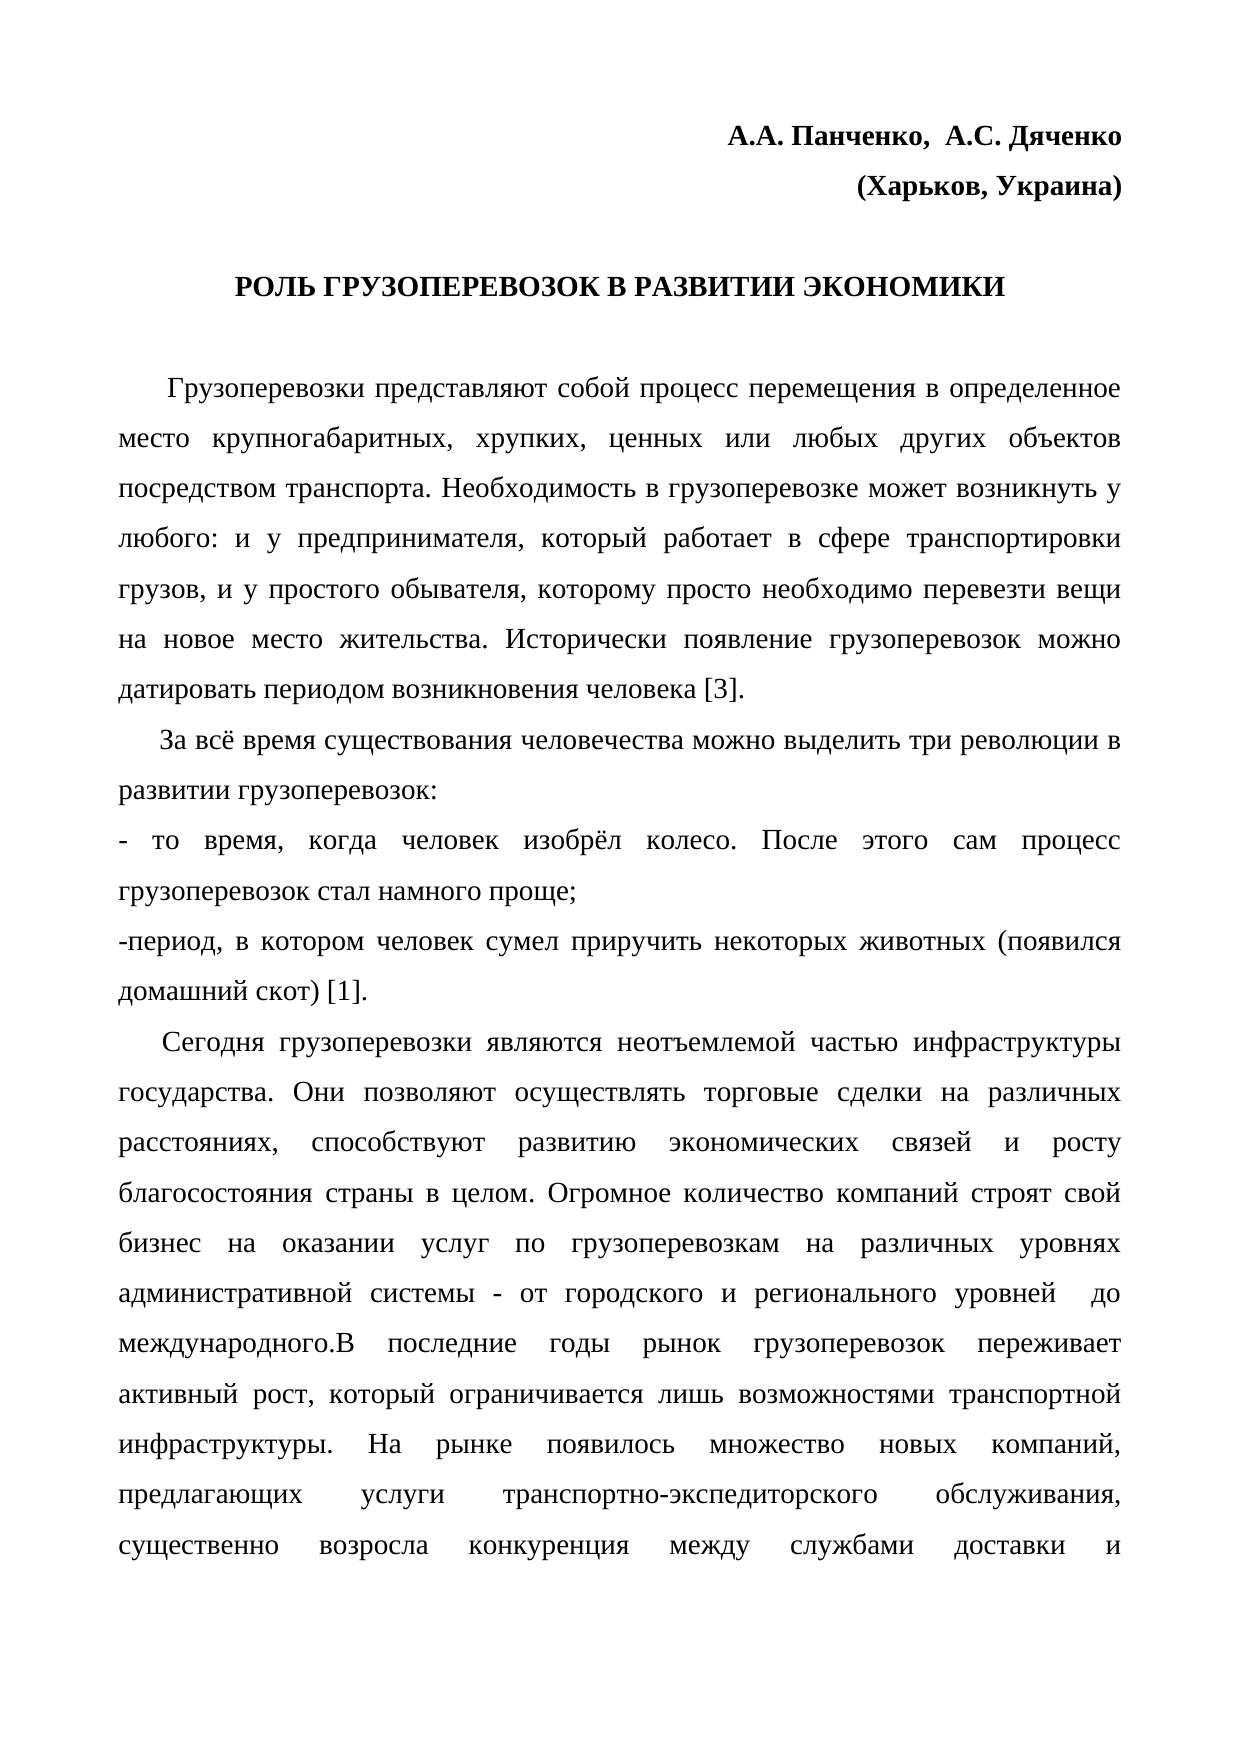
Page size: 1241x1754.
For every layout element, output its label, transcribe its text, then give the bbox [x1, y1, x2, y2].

text За всё время существования человечества можно выделить три революции в развитии грузоперевозок: [118, 722, 1122, 806]
text -период, в котором человек сумел приручить некоторых животных (появился домашний скот) [1]. [118, 923, 1122, 1007]
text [118, 1024, 1122, 1560]
text (Харьков, Украина) [118, 168, 1122, 202]
text Грузоперевозки представляют собой процесс перемещения в определенное место крупногабаритных, хрупких, ценных или любых других объектов посредством транспорта. Необходимость в грузоперевозке может возникнуть у любого: и у предпринимателя, который работает в сфере транспортировки грузов, и у простого обывателя, которому просто необходимо перевезти вещи на новое место жительства. Исторически появление грузоперевозок можно датировать периодом возникновения человека [3]. [118, 370, 1122, 705]
text РОЛЬ ГРУЗОПЕРЕВОЗОК В РАЗВИТИИ ЭКОНОМИКИ [118, 269, 1122, 303]
text А.А. Панченко, А.С. Дяченко [118, 118, 1122, 152]
text - то время, когда человек изобрёл колесо. После этого сам процесс грузоперевозок стал намного проще; [118, 822, 1122, 906]
